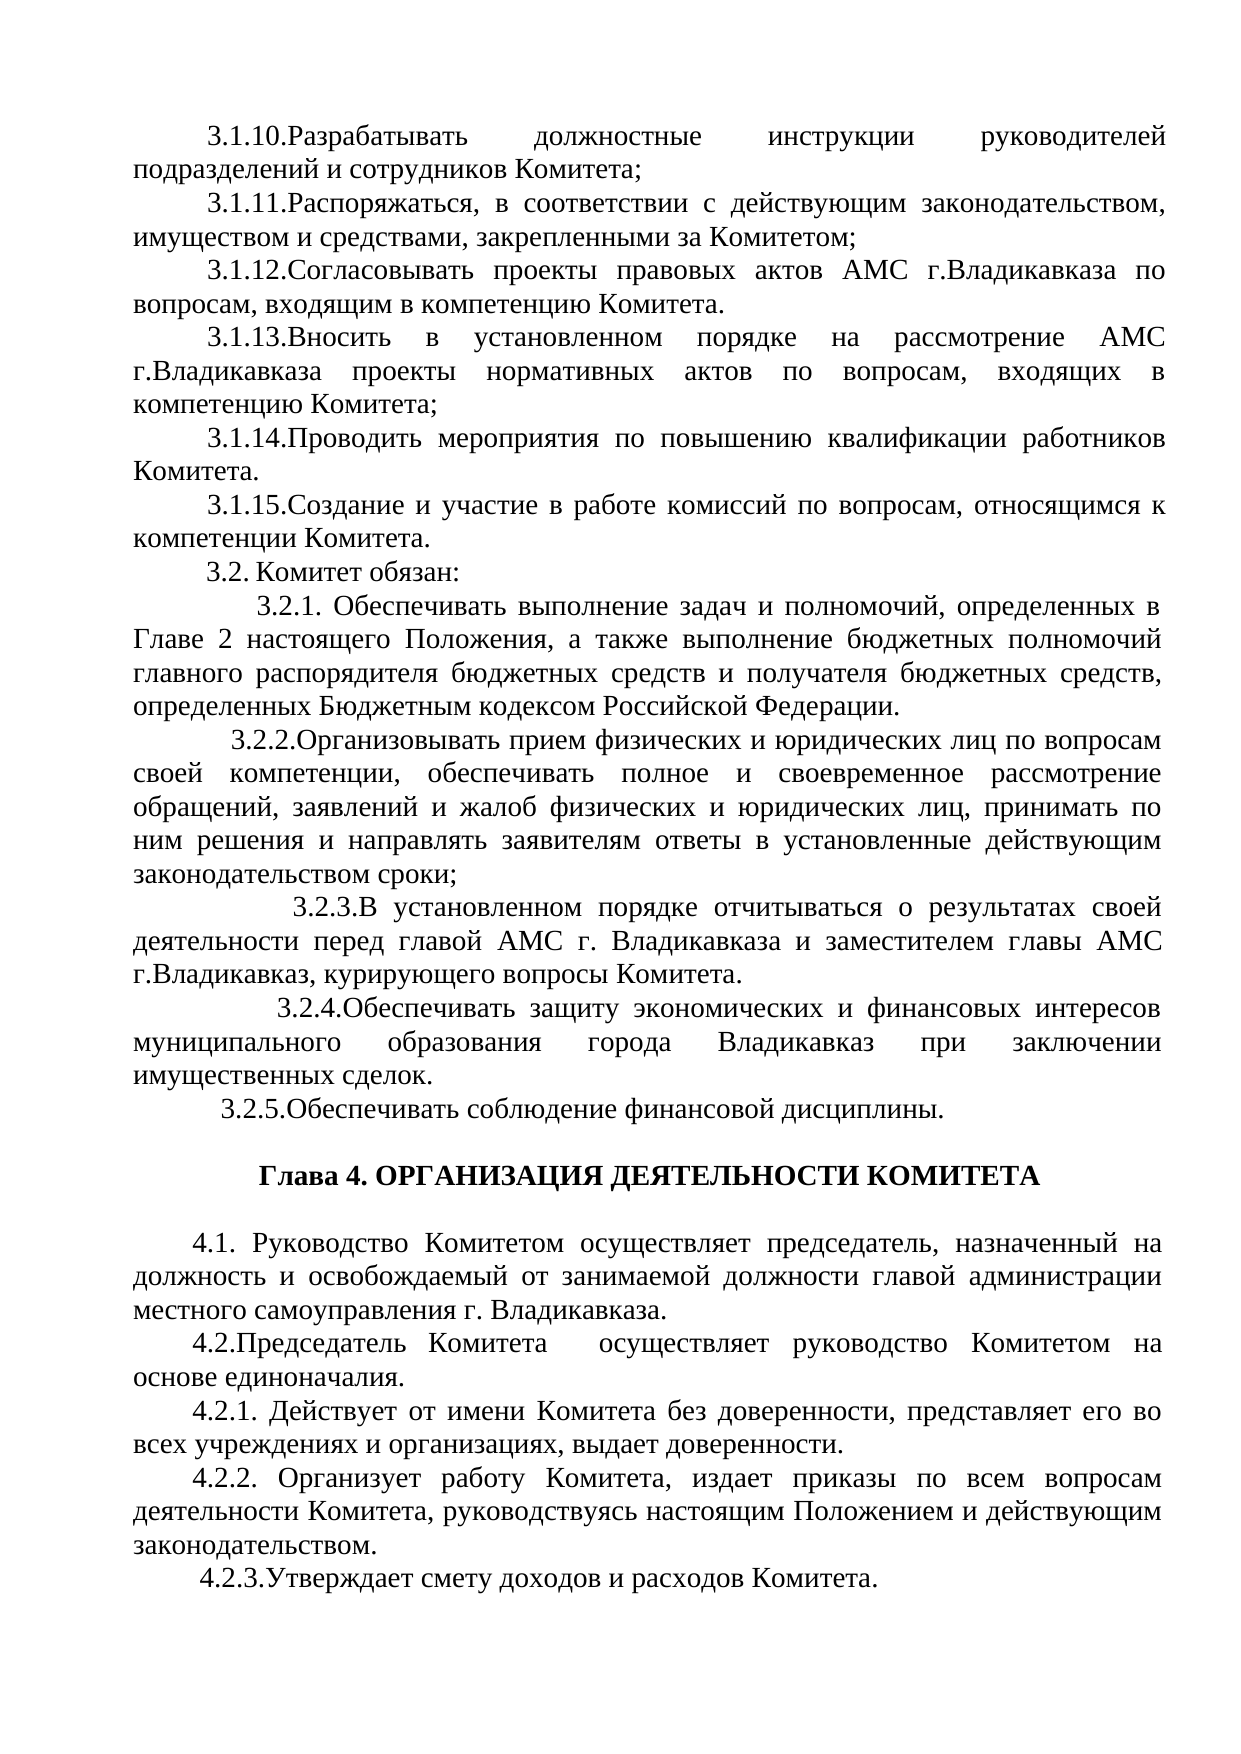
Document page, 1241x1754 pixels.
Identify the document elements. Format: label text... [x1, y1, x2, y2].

text 3.1.11.Распоряжаться, в соответствии с действующим законодательством, имуществом и средствами, закрепленными за Комитетом; [133, 185, 1166, 252]
list 4.1. Руководство Комитетом осуществляет председатель, назначенный на должность и освобождаемый от занимаемой должности главой администрации местного самоуправления г. Владикавказа. [133, 1225, 1163, 1326]
text Глава 4. ОРГАНИЗАЦИЯ ДЕЯТЕЛЬНОСТИ КОМИТЕТА [133, 1158, 1166, 1191]
text 4.2.Председатель Комитета осуществляет руководство Комитетом на основе единоначалия. [133, 1326, 1163, 1393]
text 4.2.1. Действует от имени Комитета без доверенности, представляет его во всех учреждениях и организациях, выдает доверенности. [133, 1393, 1163, 1460]
text 3.1.14.Проводить мероприятия по повышению квалификации работников Комитета. [133, 420, 1166, 487]
text 3.2.3.В установленном порядке отчитываться о результатах своей деятельности перед главой АМС г. Владикавказа и заместителем главы АМС г.Владикавказ, курирующего вопросы Комитета. [133, 889, 1163, 990]
text 3.1.15.Создание и участие в работе комиссий по вопросам, относящимся к компетенции Комитета. [133, 487, 1166, 554]
text 3.1.13.Вносить в установленном порядке на рассмотрение АМС г.Владикавказа проекты нормативных актов по вопросам, входящих в компетенцию Комитета; [133, 319, 1166, 420]
text 4.2.2. Организует работу Комитета, издает приказы по всем вопросам деятельности Комитета, руководствуясь настоящим Положением и действующим законодательством. [133, 1460, 1163, 1560]
text 3.1.12.Согласовывать проекты правовых актов АМС г.Владикавказа по вопросам, входящим в компетенцию Комитета. [133, 252, 1166, 319]
text 3.2.1. Обеспечивать выполнение задач и полномочий, определенных в Главе 2 настоящего Положения, а также выполнение бюджетных полномочий главного распорядителя бюджетных средств и получателя бюджетных средств, определенных Бюджетным кодексом Российской Федерации. [133, 588, 1163, 722]
text 3.2.2.Организовывать прием физических и юридических лиц по вопросам своей компетенции, обеспечивать полное и своевременное рассмотрение обращений, заявлений и жалоб физических и юридических лиц, принимать по ним решения и направлять заявителям ответы в установленные действующим законодательством сроки; [133, 722, 1163, 889]
text 3.2.4.Обеспечивать защиту экономических и финансовых интересов муниципального образования города Владикавказ при заключении имущественных сделок. [133, 990, 1163, 1091]
text 3.1.10.Разрабатывать должностные инструкции руководителей подразделений и сотрудников Комитета; [133, 118, 1166, 185]
text 3.2.5.Обеспечивать соблюдение финансовой дисциплины. [133, 1091, 1166, 1124]
text 3.2. Комитет обязан: [133, 554, 1166, 588]
text 4.2.3.Утверждает смету доходов и расходов Комитета. [133, 1560, 1163, 1594]
